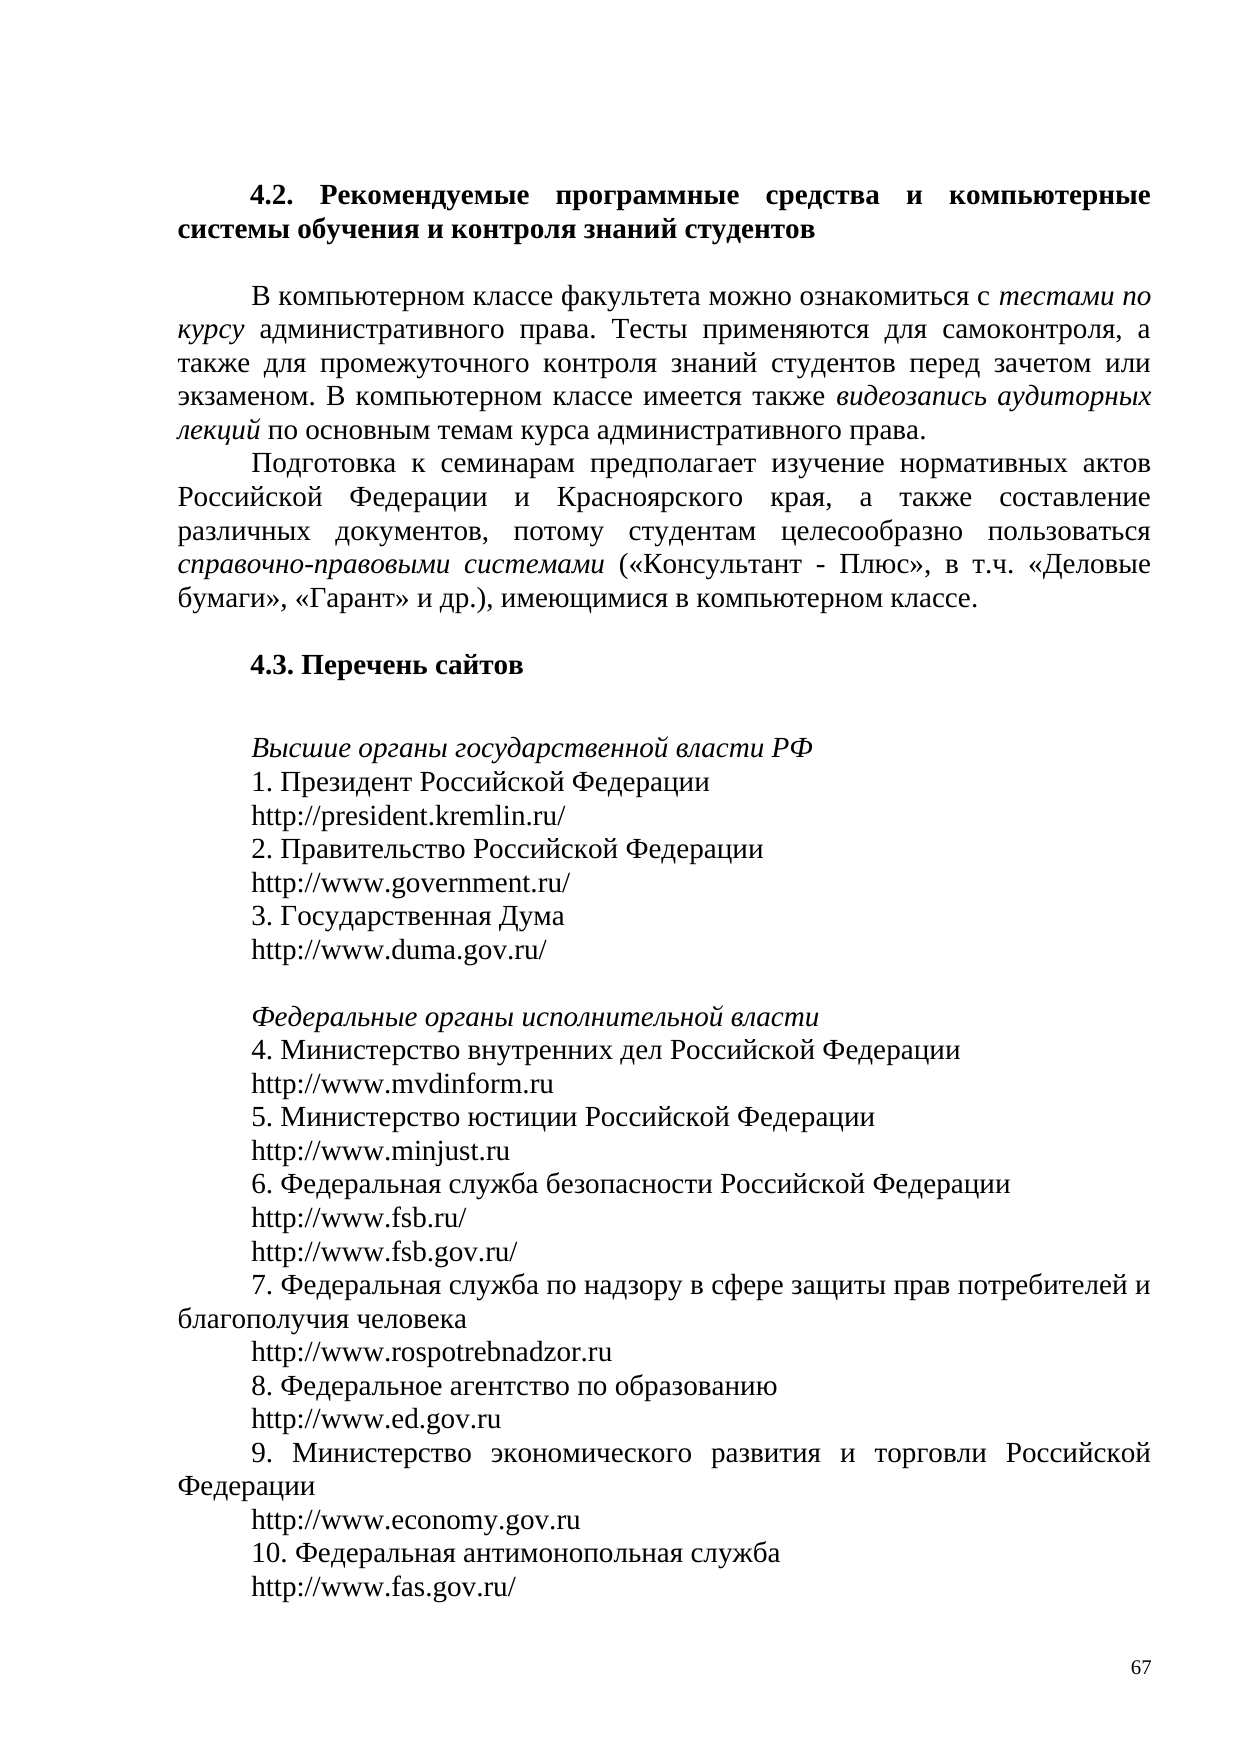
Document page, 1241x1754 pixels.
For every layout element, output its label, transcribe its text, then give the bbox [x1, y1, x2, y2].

text http://www.fsb.ru/ [177, 1200, 1152, 1234]
text http://www.government.ru/ [177, 865, 1152, 898]
text 9. Министерство экономического развития и торговли Российской Федерации [177, 1435, 1152, 1502]
text http://www.duma.gov.ru/ [177, 932, 1152, 965]
text В компьютерном классе факультета можно ознакомиться с тестами по курсу административного права. Тесты применяются для самоконтроля, а также для промежуточного контроля знаний студентов перед зачетом или экзаменом. В компьютерном классе имеется также видеозапись аудиторных лекций по основным темам курса административного права. [177, 278, 1152, 446]
subtitle 4.3. Перечень сайтов [177, 647, 1152, 680]
text 2. Правительство Российской Федерации [177, 831, 1152, 865]
text http://www.economy.gov.ru [177, 1502, 1152, 1536]
text http://www.fas.gov.ru/ [177, 1569, 1152, 1603]
subtitle 4.2. Рекомендуемые программные средства и компьютерные системы обучения и контроля знаний студентов [177, 177, 1152, 244]
text 4. Министерство внутренних дел Российской Федерации [177, 1032, 1152, 1066]
text 10. Федеральная антимонопольная служба [177, 1536, 1152, 1569]
text 7. Федеральная служба по надзору в сфере защиты прав потребителей и благополучия человека [177, 1267, 1152, 1334]
subtitle Федеральные органы исполнительной власти [236, 999, 1152, 1032]
text 6. Федеральная служба безопасности Российской Федерации [177, 1167, 1152, 1200]
text http://www.ed.gov.ru [177, 1401, 1152, 1435]
text http://www.rospotrebnadzor.ru [177, 1334, 1152, 1368]
text http://www.mvdinform.ru [177, 1066, 1152, 1099]
subtitle Подготовка к семинарам предполагает изучение нормативных актов Российской Федерации и Красноярского края, а также составление различных документов, потому студентам целесообразно пользоваться справочно-правовыми системами («Консультант - Плюс», в т.ч. «Деловые бумаги», «Гарант» и др.), имеющимися в компьютерном классе. [177, 446, 1152, 613]
text 1. Президент Российской Федерации [177, 764, 1152, 798]
text 3. Государственная Дума [177, 898, 1152, 932]
text http://www.minjust.ru [177, 1133, 1152, 1167]
text 5. Министерство юстиции Российской Федерации [177, 1099, 1152, 1133]
text http://www.fsb.gov.ru/ [177, 1234, 1152, 1267]
text http://president.kremlin.ru/ [177, 798, 1152, 831]
text 8. Федеральное агентство по образованию [177, 1368, 1152, 1401]
text Высшие органы государственной власти РФ [177, 731, 1152, 764]
